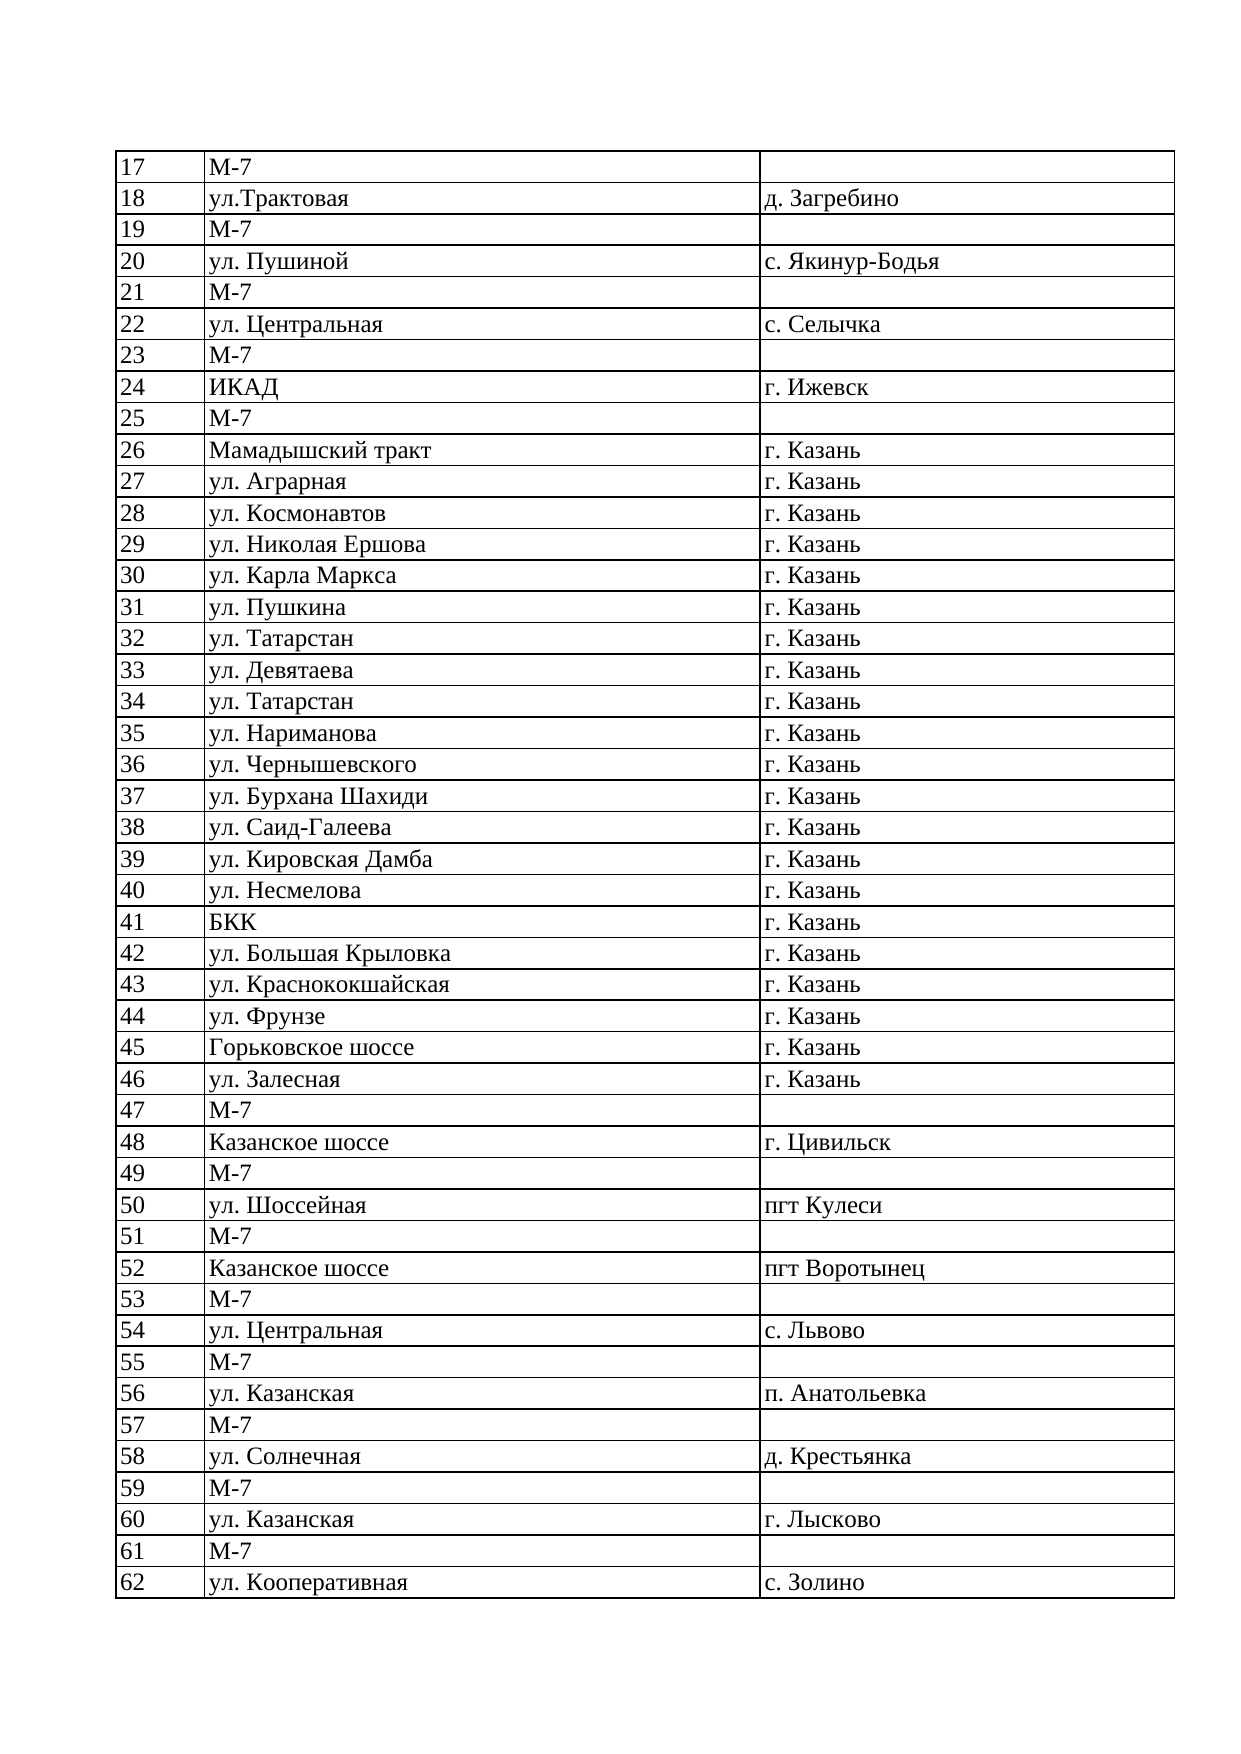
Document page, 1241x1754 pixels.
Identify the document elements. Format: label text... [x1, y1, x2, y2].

table_cell 59 [117, 1473, 204, 1503]
table_cell г. Казань [761, 466, 1174, 496]
table_cell 38 [117, 812, 204, 842]
table_cell ул. Кооперативная [205, 1567, 759, 1597]
table_cell М-7 [205, 215, 759, 244]
table_cell 46 [117, 1064, 204, 1094]
table_cell 40 [117, 875, 204, 905]
table_cell г. Казань [761, 498, 1174, 527]
table_cell [761, 340, 1174, 370]
table_cell 26 [117, 435, 204, 464]
table_cell 37 [117, 781, 204, 811]
table_cell 25 [117, 403, 204, 433]
table_cell 60 [117, 1504, 204, 1534]
table_cell 36 [117, 749, 204, 779]
table_cell 53 [117, 1284, 204, 1314]
table_cell 41 [117, 907, 204, 936]
table_cell пгт Кулеси [761, 1190, 1174, 1219]
table_cell ул. Фрунзе [205, 1001, 759, 1031]
table_cell 39 [117, 844, 204, 873]
table_cell 62 [117, 1567, 204, 1597]
table_cell Горьковское шоссе [205, 1032, 759, 1062]
table_cell 31 [117, 592, 204, 622]
table_cell ИКАД [205, 372, 759, 402]
table_cell г. Казань [761, 1064, 1174, 1094]
table_cell 54 [117, 1316, 204, 1345]
table_cell [761, 1536, 1174, 1566]
table_cell М-7 [205, 340, 759, 370]
table_cell ул. Несмелова [205, 875, 759, 905]
table_cell 35 [117, 718, 204, 748]
table_cell д. Крестьянка [761, 1441, 1174, 1471]
table_cell г. Казань [761, 1032, 1174, 1062]
table_cell ул. Пушиной [205, 246, 759, 276]
table_cell 23 [117, 340, 204, 370]
table_cell 61 [117, 1536, 204, 1566]
table_cell ул. Татарстан [205, 686, 759, 716]
table_cell 45 [117, 1032, 204, 1062]
table_cell 32 [117, 623, 204, 653]
table_cell 28 [117, 498, 204, 527]
table_cell БКК [205, 907, 759, 936]
table_cell г. Казань [761, 781, 1174, 811]
table_cell 20 [117, 246, 204, 276]
table_cell 18 [117, 183, 204, 213]
table_cell 30 [117, 561, 204, 590]
table_cell Мамадышский тракт [205, 435, 759, 464]
table_cell ул. Карла Маркса [205, 561, 759, 590]
table_cell [761, 1095, 1174, 1125]
table_cell г. Казань [761, 655, 1174, 685]
table_cell ул. Чернышевского [205, 749, 759, 779]
table_cell г. Ижевск [761, 372, 1174, 402]
table_cell г. Казань [761, 875, 1174, 905]
table_cell ул. Татарстан [205, 623, 759, 653]
table_cell 42 [117, 938, 204, 968]
table_cell Казанское шоссе [205, 1253, 759, 1282]
table_cell 51 [117, 1221, 204, 1251]
table_cell М-7 [205, 1410, 759, 1440]
table_cell ул. Саид-Галеева [205, 812, 759, 842]
table_cell М-7 [205, 1536, 759, 1566]
table_cell М-7 [205, 152, 759, 181]
table_cell ул. Аграрная [205, 466, 759, 496]
table_cell ул.Трактовая [205, 183, 759, 213]
table_cell с. Якинур-Бодья [761, 246, 1174, 276]
table_cell 52 [117, 1253, 204, 1282]
table_cell ул. Краснококшайская [205, 970, 759, 999]
table_cell М-7 [205, 403, 759, 433]
table_cell г. Казань [761, 970, 1174, 999]
table_cell 21 [117, 277, 204, 307]
table_cell г. Казань [761, 592, 1174, 622]
table_cell 33 [117, 655, 204, 685]
table_cell ул. Нариманова [205, 718, 759, 748]
table_cell ул. Большая Крыловка [205, 938, 759, 968]
table_cell ул. Девятаева [205, 655, 759, 685]
table_cell пгт Воротынец [761, 1253, 1174, 1282]
table_cell с. Львово [761, 1316, 1174, 1345]
table_cell ул. Пушкина [205, 592, 759, 622]
table_cell ул. Казанская [205, 1378, 759, 1408]
table_cell ул. Николая Ершова [205, 529, 759, 559]
table_cell [761, 1410, 1174, 1440]
table_cell 57 [117, 1410, 204, 1440]
table_cell М-7 [205, 1158, 759, 1188]
table_cell д. Загребино [761, 183, 1174, 213]
table_cell г. Казань [761, 718, 1174, 748]
table_cell М-7 [205, 1221, 759, 1251]
table_cell г. Казань [761, 435, 1174, 464]
table_cell [761, 277, 1174, 307]
table_cell 56 [117, 1378, 204, 1408]
table_cell г. Казань [761, 812, 1174, 842]
table_cell 34 [117, 686, 204, 716]
table_cell г. Казань [761, 749, 1174, 779]
table_cell ул. Центральная [205, 309, 759, 339]
table_cell г. Казань [761, 623, 1174, 653]
table_cell [761, 1221, 1174, 1251]
table_cell 49 [117, 1158, 204, 1188]
table_cell 43 [117, 970, 204, 999]
table_cell Казанское шоссе [205, 1127, 759, 1157]
table_cell ул. Бурхана Шахиди [205, 781, 759, 811]
table_cell с. Селычка [761, 309, 1174, 339]
table_cell г. Цивильск [761, 1127, 1174, 1157]
table_cell ул. Шоссейная [205, 1190, 759, 1219]
table_cell 19 [117, 215, 204, 244]
table_cell [761, 1473, 1174, 1503]
table_cell ул. Центральная [205, 1316, 759, 1345]
table_cell г. Казань [761, 529, 1174, 559]
table_cell 48 [117, 1127, 204, 1157]
table_cell [761, 403, 1174, 433]
table_cell 50 [117, 1190, 204, 1219]
table_cell 55 [117, 1347, 204, 1377]
table_cell г. Казань [761, 686, 1174, 716]
table_cell 29 [117, 529, 204, 559]
table_cell г. Казань [761, 1001, 1174, 1031]
table_cell М-7 [205, 1284, 759, 1314]
table_cell [761, 152, 1174, 181]
table_cell 47 [117, 1095, 204, 1125]
table_cell г. Казань [761, 844, 1174, 873]
table_cell М-7 [205, 1347, 759, 1377]
table_cell 22 [117, 309, 204, 339]
table_cell п. Анатольевка [761, 1378, 1174, 1408]
table_cell г. Казань [761, 907, 1174, 936]
table_cell ул. Солнечная [205, 1441, 759, 1471]
table_cell г. Лысково [761, 1504, 1174, 1534]
table_cell 17 [117, 152, 204, 181]
table_cell [761, 215, 1174, 244]
table_cell ул. Кировская Дамба [205, 844, 759, 873]
table_cell г. Казань [761, 561, 1174, 590]
table_cell 24 [117, 372, 204, 402]
table_cell ул. Казанская [205, 1504, 759, 1534]
table_cell ул. Залесная [205, 1064, 759, 1094]
table_cell [761, 1284, 1174, 1314]
table_cell М-7 [205, 1095, 759, 1125]
table_cell ул. Космонавтов [205, 498, 759, 527]
table_cell г. Казань [761, 938, 1174, 968]
table_cell [761, 1347, 1174, 1377]
table_cell М-7 [205, 277, 759, 307]
table_cell 58 [117, 1441, 204, 1471]
table_cell 27 [117, 466, 204, 496]
table_cell с. Золино [761, 1567, 1174, 1597]
table_cell [761, 1158, 1174, 1188]
table_cell М-7 [205, 1473, 759, 1503]
table_cell 44 [117, 1001, 204, 1031]
